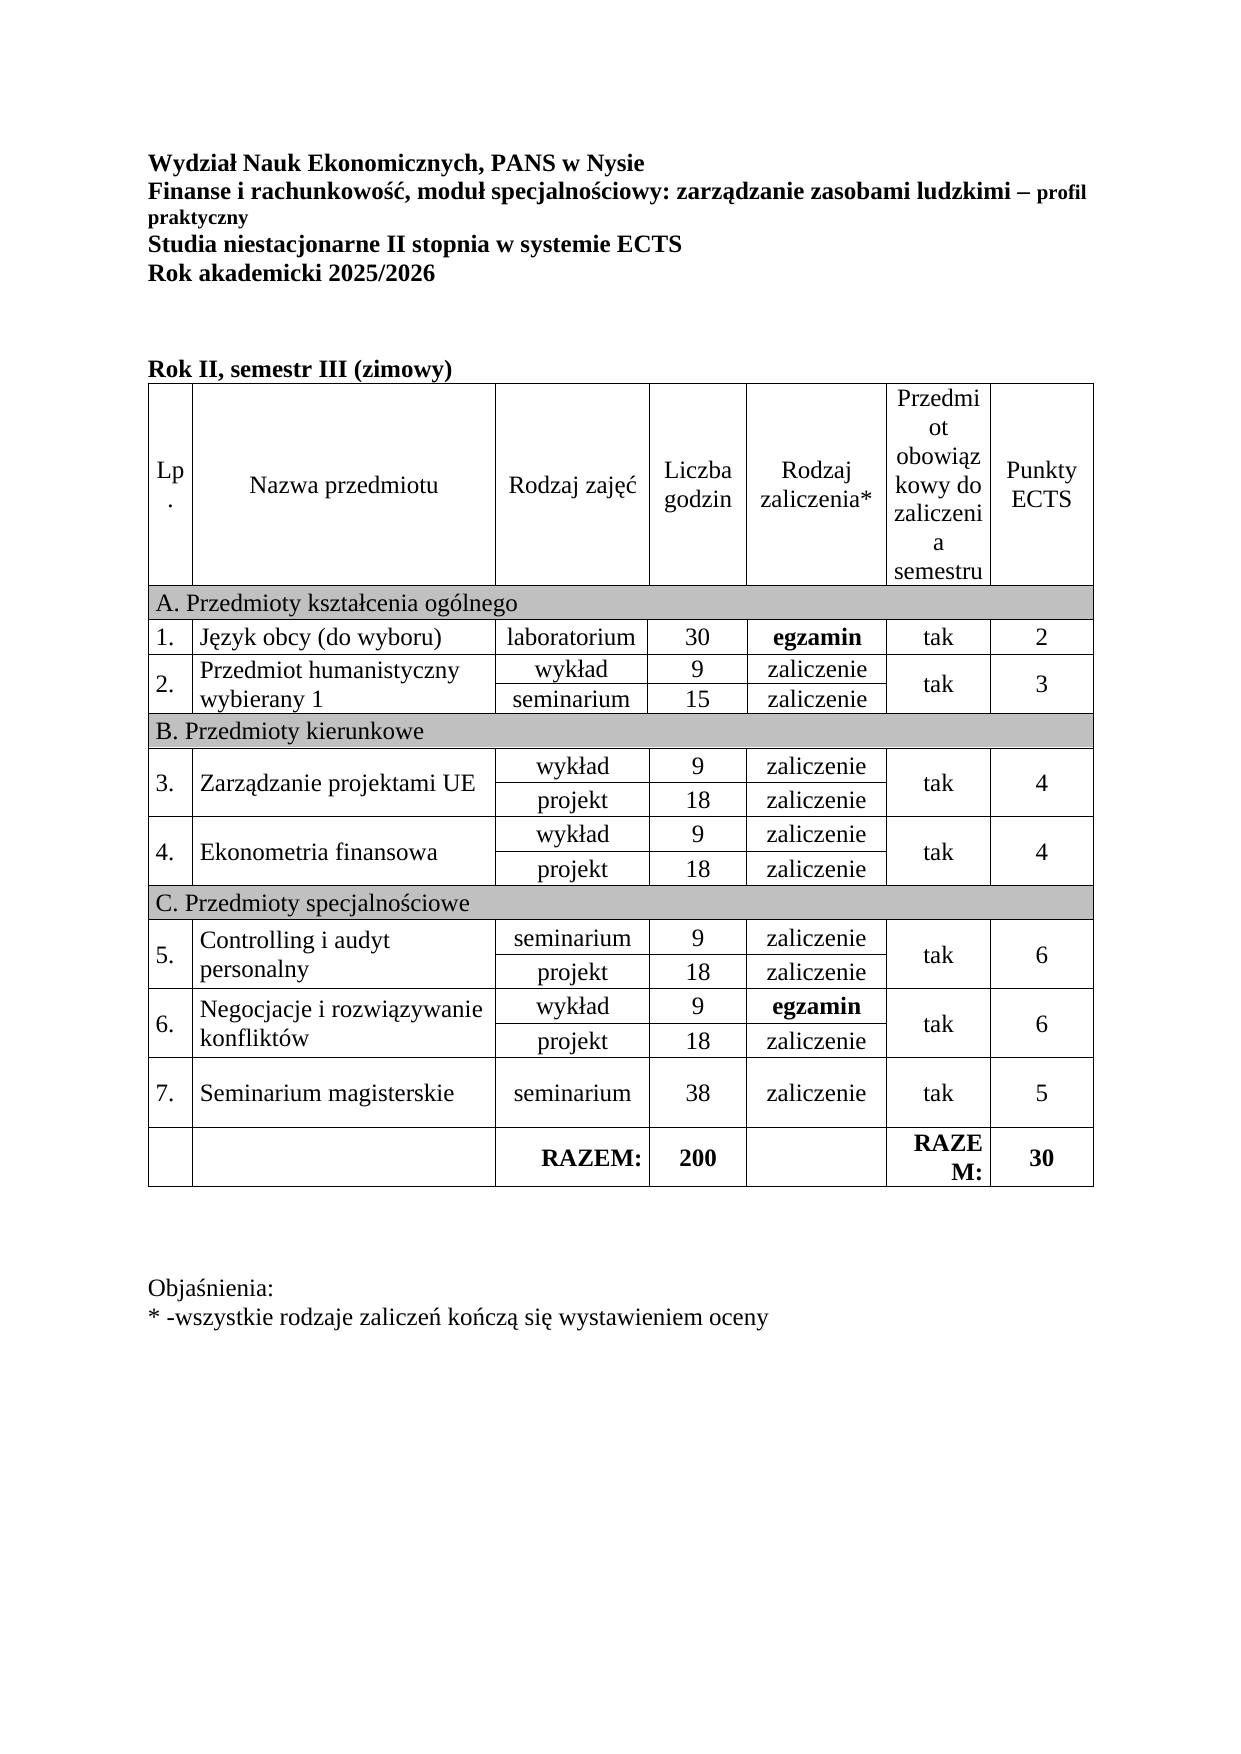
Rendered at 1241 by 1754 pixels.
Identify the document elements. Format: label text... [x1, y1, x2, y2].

table_cell zaliczenie [748, 684, 886, 713]
table_cell Przedmiot humanistyczny wybierany 1 [193, 655, 495, 713]
table_cell B. Przedmioty kierunkowe [149, 714, 1093, 747]
text Objaśnienia: [148, 1273, 1093, 1302]
table_cell tak [887, 620, 990, 653]
text Studia niestacjonarne II stopnia w systemie ECTS [148, 229, 1093, 258]
table_cell 200 [650, 1128, 746, 1186]
table_cell [193, 1128, 495, 1186]
table_cell Seminarium magisterskie [193, 1058, 495, 1127]
text Rok II, semestr III (zimowy) [148, 354, 1093, 382]
table_cell tak [887, 655, 990, 713]
table_cell 4 [991, 817, 1093, 885]
text * -wszystkie rodzaje zaliczeń kończą się wystawieniem oceny [148, 1302, 1093, 1331]
table_cell zaliczenie [748, 655, 886, 683]
table_cell 1. [149, 620, 192, 653]
table_cell 6. [149, 989, 192, 1057]
table_cell 18 [650, 783, 746, 816]
table_cell 9 [650, 817, 746, 851]
table_cell 18 [650, 955, 746, 988]
table_cell zaliczenie [747, 817, 886, 851]
table_cell zaliczenie [747, 920, 886, 954]
table_cell projekt [496, 955, 649, 988]
table_cell 5. [149, 920, 192, 988]
table_cell 4 [991, 749, 1093, 816]
table_cell 5 [991, 1058, 1093, 1127]
table_cell wykład [496, 655, 647, 683]
table_cell Zarządzanie projektami UE [193, 749, 495, 816]
table_cell tak [887, 817, 990, 885]
table_cell 9 [650, 920, 746, 954]
table_cell egzamin [747, 989, 886, 1022]
table_header Rodzaj zajęć [496, 384, 649, 585]
text Rok akademicki 2025/2026 [148, 258, 1093, 287]
table_cell tak [887, 1058, 990, 1127]
table_cell 3 [991, 655, 1093, 713]
table_cell zaliczenie [747, 1024, 886, 1057]
table_cell 6 [991, 920, 1093, 988]
table_cell A. Przedmioty kształcenia ogólnego [149, 586, 1093, 619]
table_header Liczba godzin [650, 384, 746, 585]
table_header Przedmiot obowiązkowy do zaliczenia semestru [887, 384, 990, 585]
table_cell laboratorium [496, 620, 647, 653]
text Finanse i rachunkowość, moduł specjalnościowy: zarządzanie zasobami ludzkimi – profil praktyczny [148, 176, 1093, 229]
table_cell zaliczenie [747, 749, 886, 782]
table_cell projekt [496, 852, 649, 885]
table_cell 30 [991, 1128, 1093, 1186]
table_cell seminarium [496, 684, 647, 713]
table_cell 2. [149, 655, 192, 713]
text Wydział Nauk Ekonomicznych, PANS w Nysie [148, 148, 1093, 176]
table_header Lp. [149, 384, 192, 585]
table_cell 9 [648, 655, 747, 683]
table_cell 18 [650, 852, 746, 885]
table_cell 4. [149, 817, 192, 885]
table_cell seminarium [496, 1058, 649, 1127]
table_cell zaliczenie [747, 852, 886, 885]
table_cell [149, 1128, 192, 1186]
table_cell 7. [149, 1058, 192, 1127]
table_cell zaliczenie [747, 783, 886, 816]
table_header Rodzaj zaliczenia* [747, 384, 886, 585]
table_cell 3. [149, 749, 192, 816]
table_cell tak [887, 920, 990, 988]
table_cell 9 [650, 749, 746, 782]
table_cell projekt [496, 783, 649, 816]
table_cell tak [887, 989, 990, 1057]
table_cell wykład [496, 817, 649, 851]
table_cell seminarium [496, 920, 649, 954]
table_cell 18 [650, 1024, 746, 1057]
table_header Nazwa przedmiotu [193, 384, 495, 585]
table_cell 6 [991, 989, 1093, 1057]
table_cell 2 [991, 620, 1093, 653]
table_cell RAZEM: [496, 1128, 649, 1186]
table_cell 30 [648, 620, 747, 653]
table_cell Ekonometria finansowa [193, 817, 495, 885]
table_cell C. Przedmioty specjalnościowe [149, 886, 1093, 919]
table_cell zaliczenie [747, 955, 886, 988]
table_cell [747, 1128, 886, 1186]
table_cell Język obcy (do wyboru) [193, 620, 495, 653]
table_cell Negocjacje i rozwiązywanie konfliktów [193, 989, 495, 1057]
table_cell projekt [496, 1024, 649, 1057]
table_cell wykład [496, 989, 649, 1022]
table_cell 15 [648, 684, 747, 713]
table_cell RAZEM: [887, 1128, 990, 1186]
table_cell 38 [650, 1058, 746, 1127]
table_cell Controlling i audyt personalny [193, 920, 495, 988]
table_cell zaliczenie [747, 1058, 886, 1127]
table_cell 9 [650, 989, 746, 1022]
table_cell wykład [496, 749, 649, 782]
table_header Punkty ECTS [991, 384, 1093, 585]
table_cell tak [887, 749, 990, 816]
table_cell egzamin [748, 620, 886, 653]
